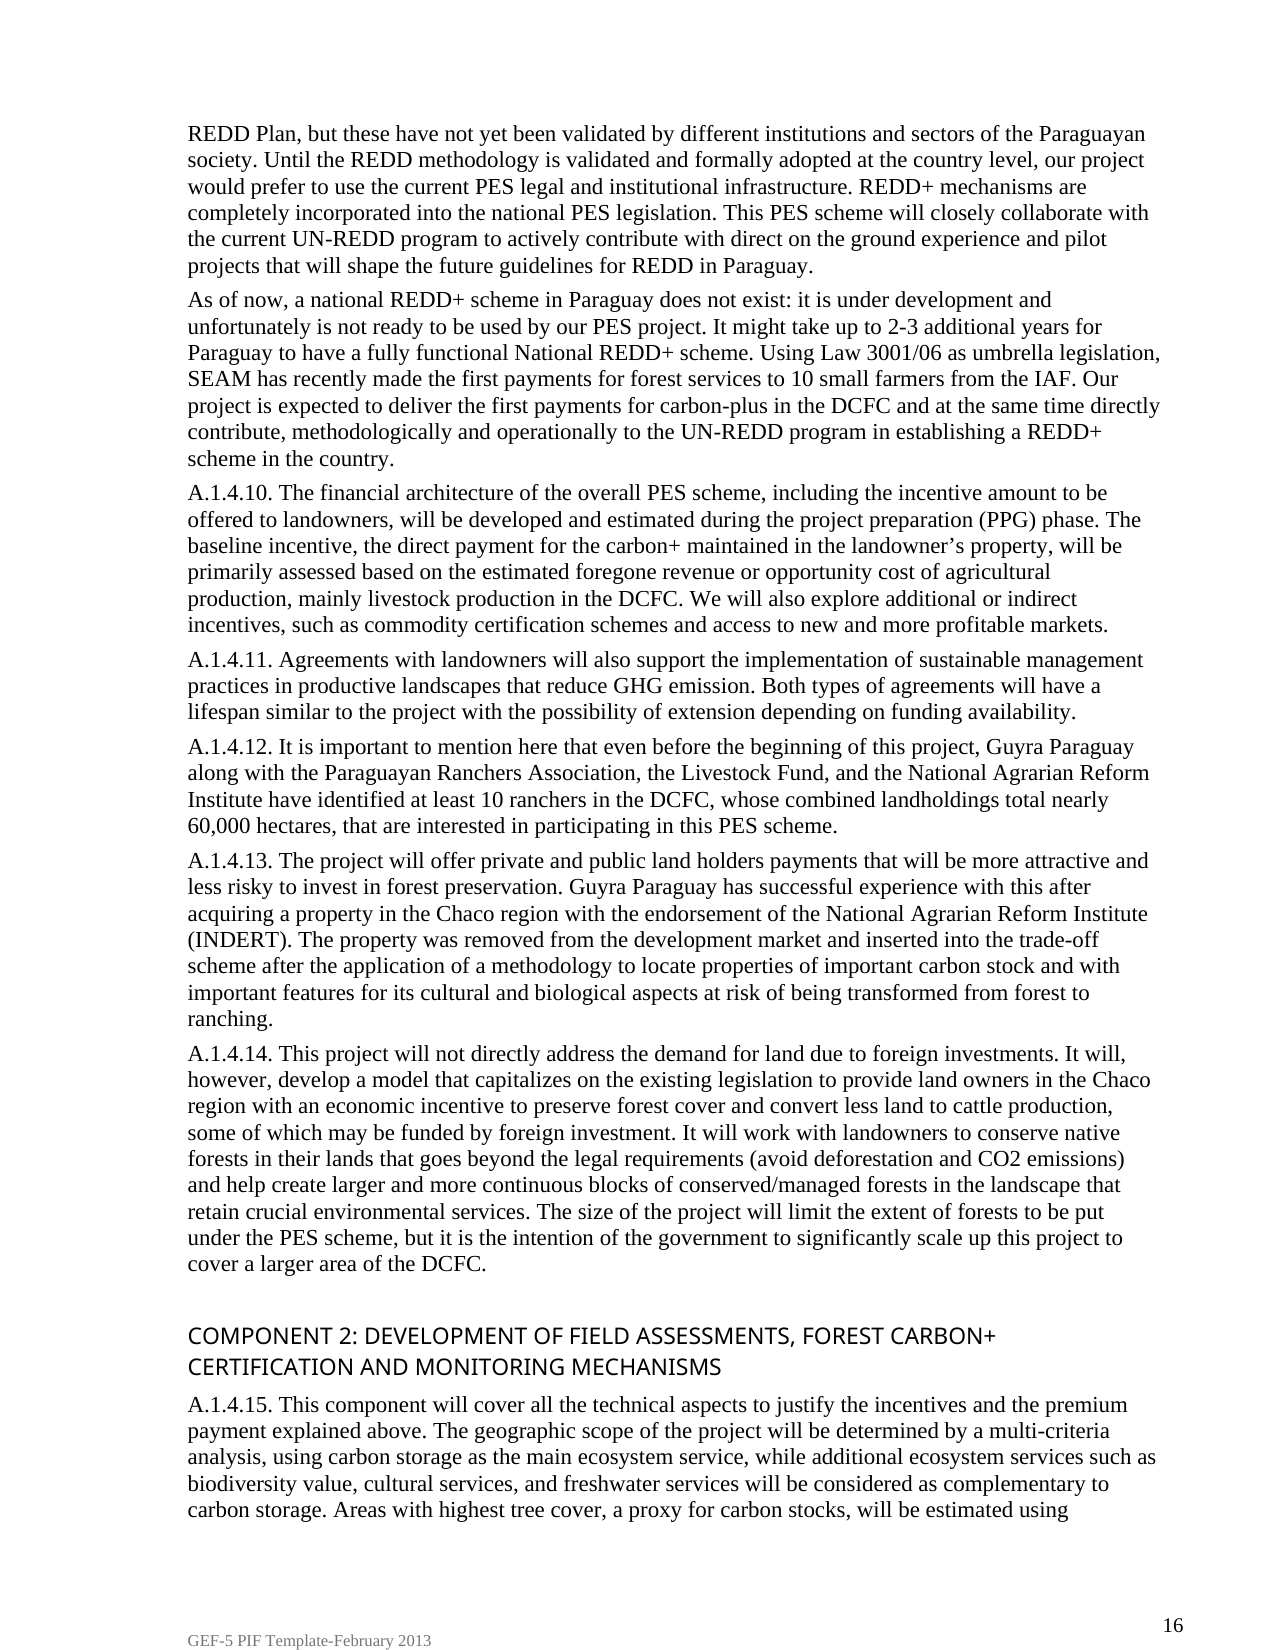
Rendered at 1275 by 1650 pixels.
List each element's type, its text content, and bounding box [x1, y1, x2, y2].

text As of now, a national REDD+ scheme in Paraguay does not exist: it is under development and unfortunately is not ready to be used by our PES project. It might take up to 2-3 additional years for Paraguay to have a fully functional National REDD+ scheme. Using Law 3001/06 as umbrella legislation, SEAM has recently made the first payments for forest services to 10 small farmers from the IAF. Our project is expected to deliver the first payments for carbon-plus in the DCFC and at the same time directly contribute, methodologically and operationally to the UN-REDD program in establishing a REDD+ scheme in the country. [187, 286, 1162, 471]
text A.1.4.13. The project will offer private and public land holders payments that will be more attractive and less risky to invest in forest preservation. Guyra Paraguay has successful experience with this after acquiring a property in the Chaco region with the endorsement of the National Agrarian Reform Institute (INDERT). The property was removed from the development market and inserted into the trade-off scheme after the application of a methodology to locate properties of important carbon stock and with important features for its cultural and biological aspects at risk of being transformed from forest to ranching. [187, 847, 1162, 1031]
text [187, 120, 1162, 278]
text A.1.4.10. The financial architecture of the overall PES scheme, including the incentive amount to be offered to landowners, will be developed and estimated during the project preparation (PPG) phase. The baseline incentive, the direct payment for the carbon+ maintained in the landowner’s property, will be primarily assessed based on the estimated foregone revenue or opportunity cost of agricultural production, mainly livestock production in the DCFC. We will also explore additional or indirect incentives, such as commodity certification schemes and access to new and more profitable markets. [187, 479, 1162, 637]
text A.1.4.12. It is important to mention here that even before the beginning of this project, Guyra Paraguay along with the Paraguayan Ranchers Association, the Livestock Fund, and the National Agrarian Reform Institute have identified at least 10 ranchers in the DCFC, whose combined landholdings total nearly 60,000 hectares, that are interested in participating in this PES scheme. [187, 733, 1162, 838]
text A.1.4.14. This project will not directly address the demand for land due to foreign investments. It will, however, develop a model that capitalizes on the existing legislation to provide land owners in the Chaco region with an economic incentive to preserve forest cover and convert less land to cattle production, some of which may be funded by foreign investment. It will work with landowners to conserve native forests in their lands that goes beyond the legal requirements (avoid deforestation and CO2 emissions) and help create larger and more continuous blocks of conserved/managed forests in the landscape that retain crucial environmental services. The size of the project will limit the extent of forests to be put under the PES scheme, but it is the intention of the government to significantly scale up this project to cover a larger area of the DCFC. [187, 1040, 1162, 1277]
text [187, 1391, 1162, 1522]
text COMPONENT 2: DEVELOPMENT OF FIELD ASSESSMENTS, FOREST CARBON+ CERTIFICATION AND MONITORING MECHANISMS [187, 1320, 1162, 1382]
text A.1.4.11. Agreements with landowners will also support the implementation of sustainable management practices in productive landscapes that reduce GHG emission. Both types of agreements will have a lifespan similar to the project with the possibility of extension depending on funding availability. [187, 646, 1162, 725]
